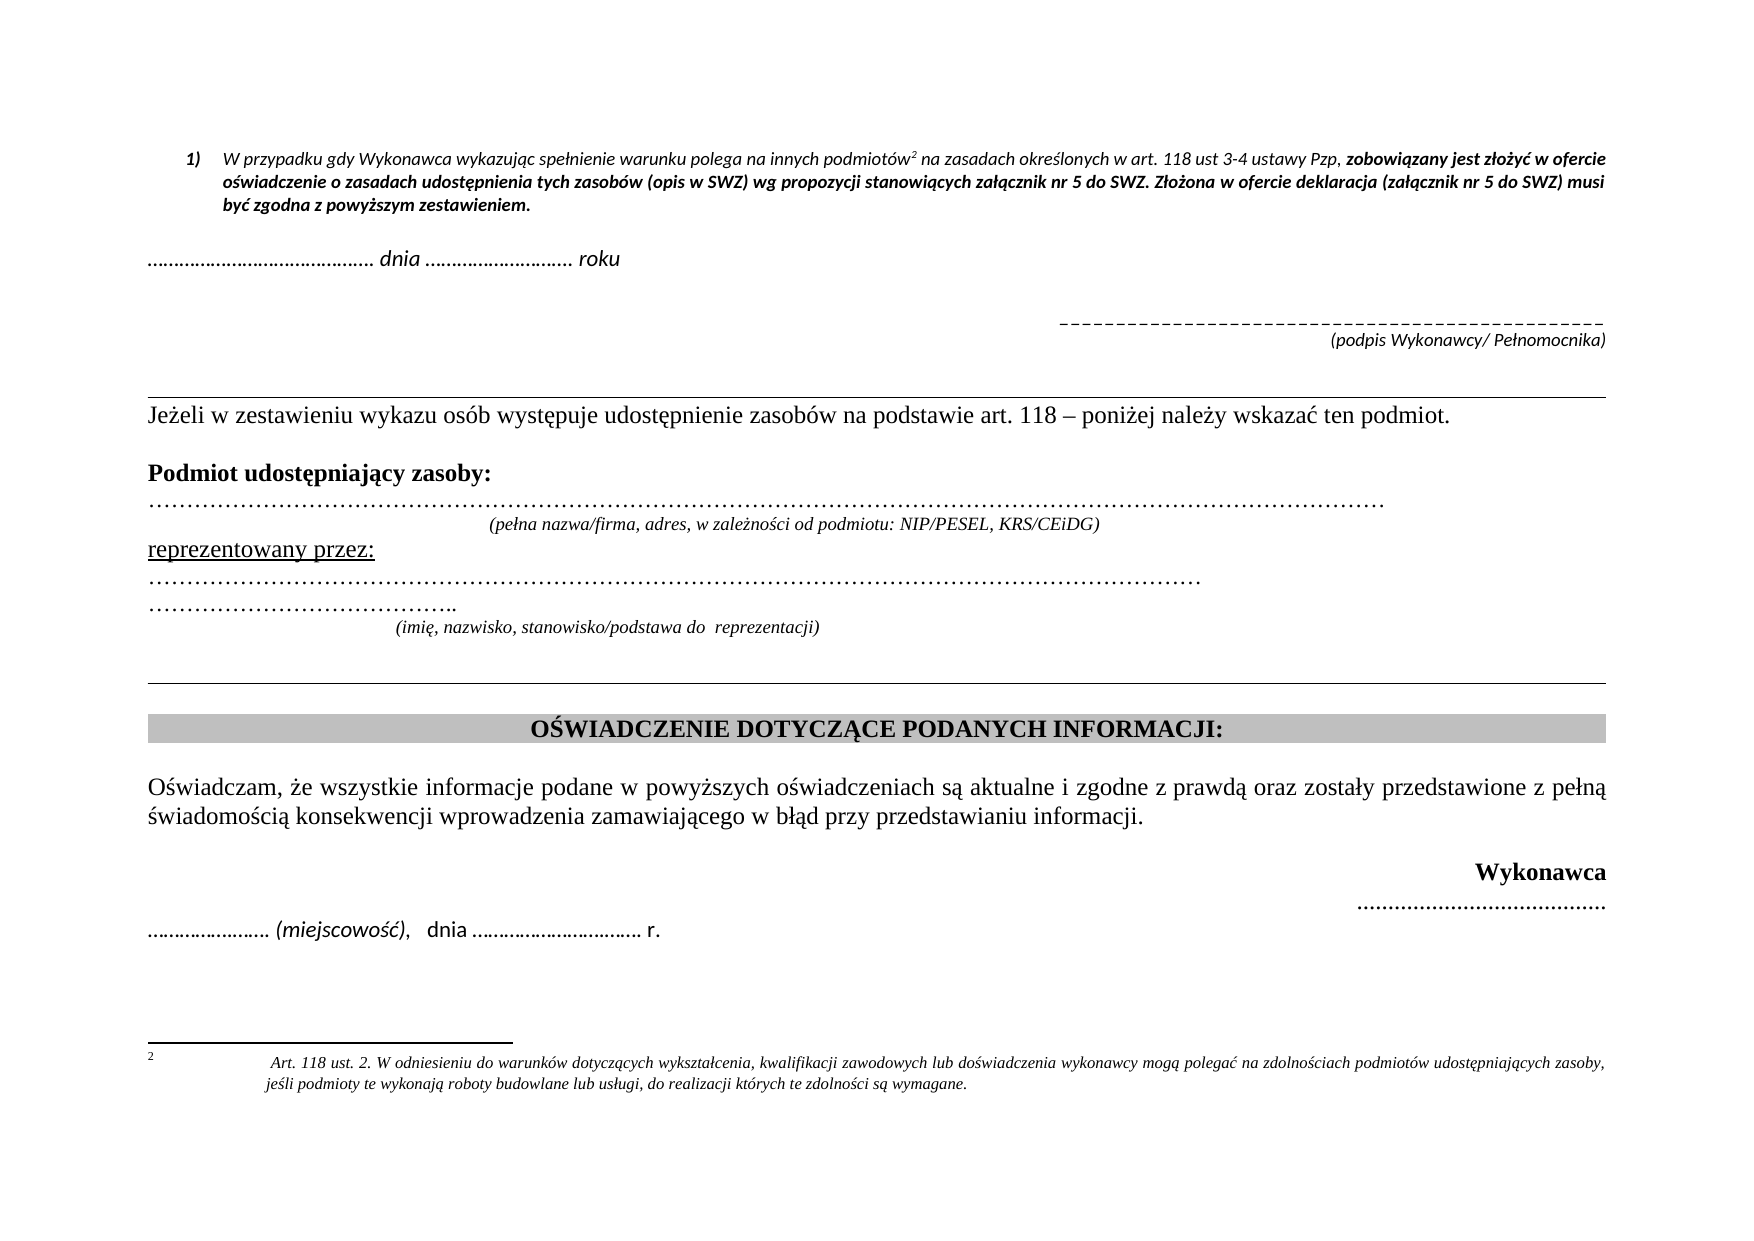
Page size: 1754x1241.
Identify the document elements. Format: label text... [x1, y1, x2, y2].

text …………….……. (miejscowość), dnia …………………….……. r. [148, 915, 1606, 943]
list W przypadku gdy Wykonawca wykazując spełnienie warunku polega na innych podmiotów na zasadach określonych w art. 118 ust 3-4 ustawy Pzp, zobowiązany jest złożyć w ofercie oświadczenie o zasadach udostępnienia tych zasobów (opis w SWZ) wg propozycji stanowiących załącznik nr 5 do SWZ. Złożona w ofercie deklaracja (załącznik nr 5 do SWZ) musi być zgodna z powyższym zestawieniem. [185, 148, 1606, 216]
text ……………………………………. dnia ………………………. roku [148, 244, 1606, 272]
text reprezentowany przez: …………………………………………………………………………………………………………………………………………………………….. [148, 534, 1222, 616]
text Wykonawca ........................................ [1180, 857, 1606, 915]
text (imię, nazwisko, stanowisko/podstawa do reprezentacji) [148, 616, 1222, 637]
text OŚWIADCZENIE DOTYCZĄCE PODANYCH INFORMACJI: [148, 714, 1606, 743]
text Jeżeli w zestawieniu wykazu osób występuje udostępnienie zasobów na podstawie art. 118 – poniżej należy wskazać ten podmiot. [148, 398, 1606, 429]
text Podmiot udostępniający zasoby: ……………………………………………………………………………………………………………………………………………… [148, 458, 1605, 513]
text Oświadczam, że wszystkie informacje podane w powyższych oświadczeniach są aktualne i zgodne z prawdą oraz zostały przedstawione z pełną świadomością konsekwencji wprowadzenia zamawiającego w błąd przy przedstawianiu informacji. [148, 772, 1606, 829]
text (podpis Wykonawcy/ Pełnomocnika) [148, 328, 1606, 351]
text (pełna nazwa/firma, adres, w zależności od podmiotu: NIP/PESEL, KRS/CEiDG) [148, 513, 1222, 534]
text ________________________________________________ [148, 300, 1606, 328]
